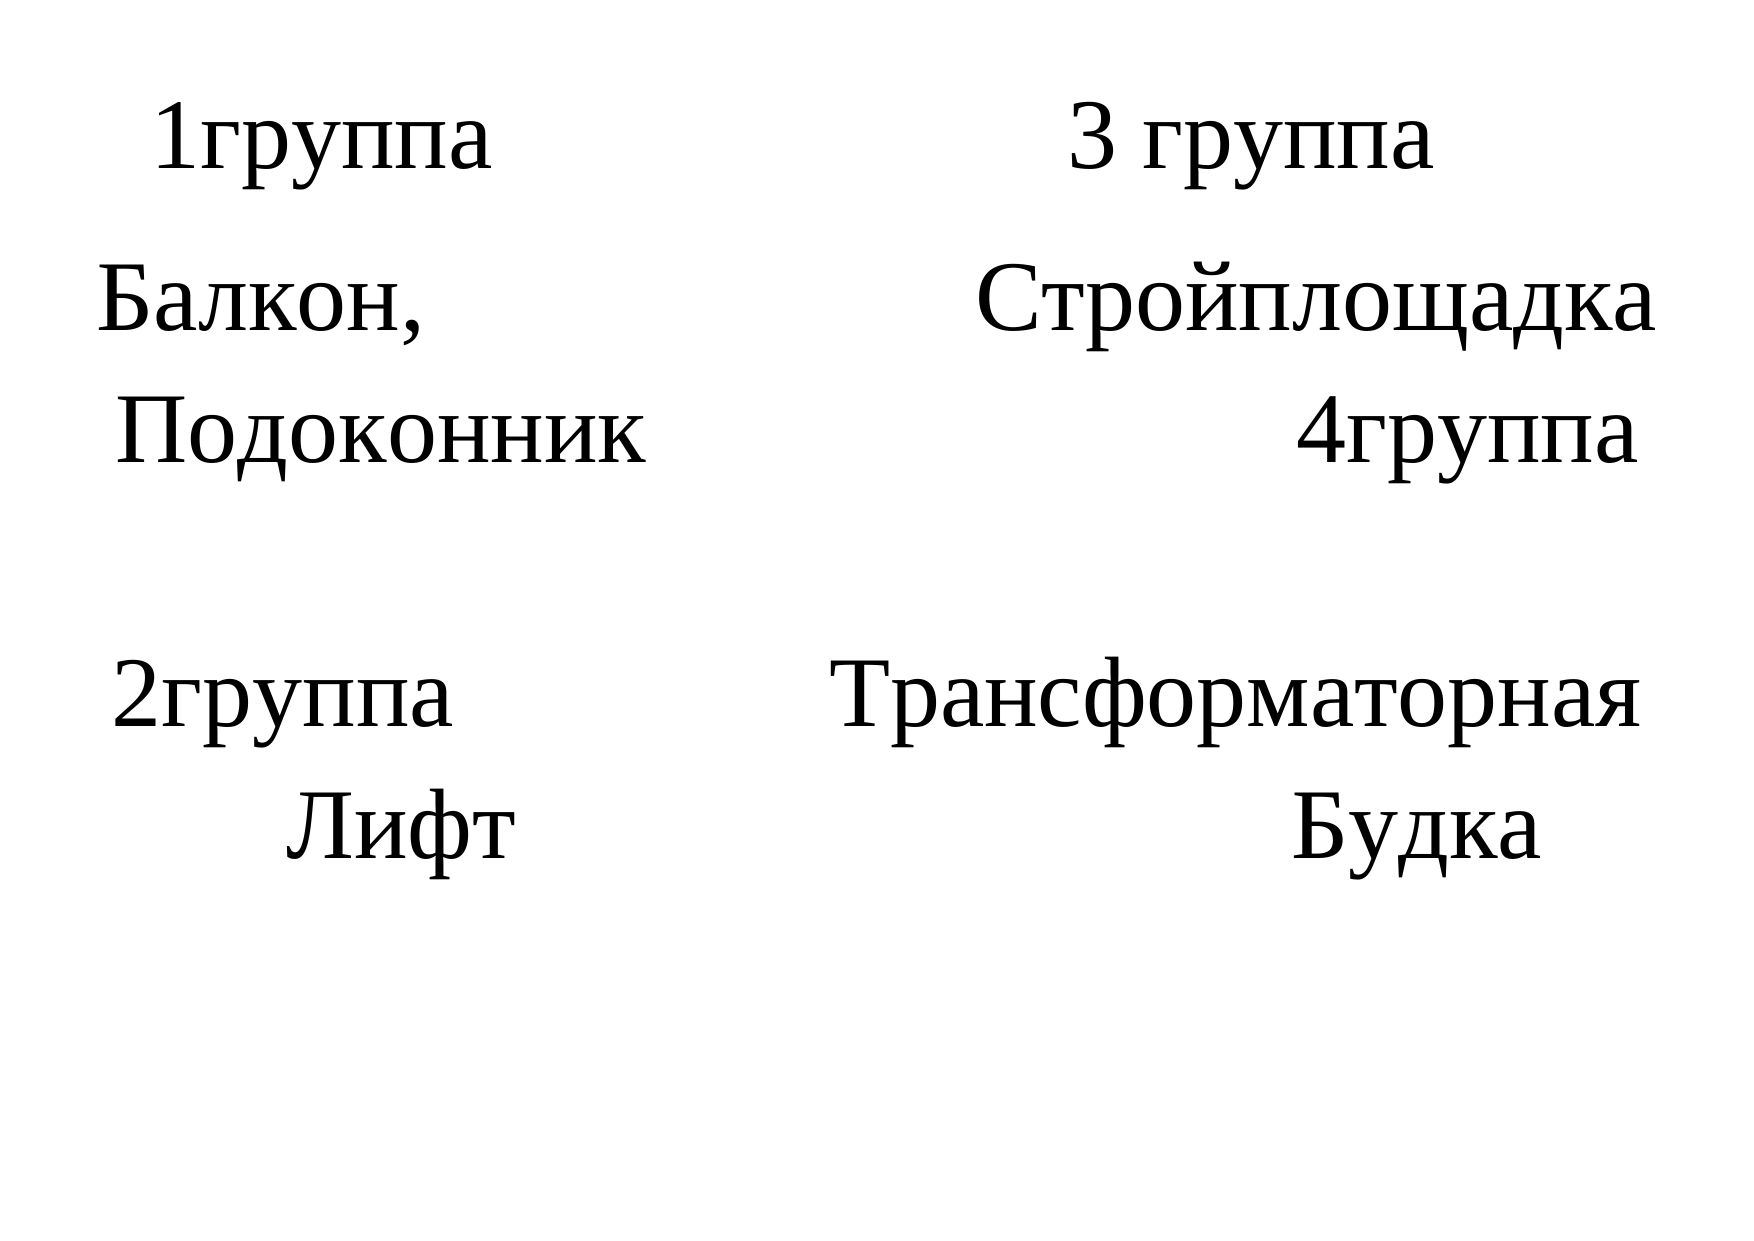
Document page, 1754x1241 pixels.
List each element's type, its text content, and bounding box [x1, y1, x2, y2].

text Балкон, Стройплощадка Подоконник 4группа 2группа Трансформаторная Лифт Будка [75, 237, 1679, 880]
text 1группа 3 группа [75, 75, 1679, 190]
